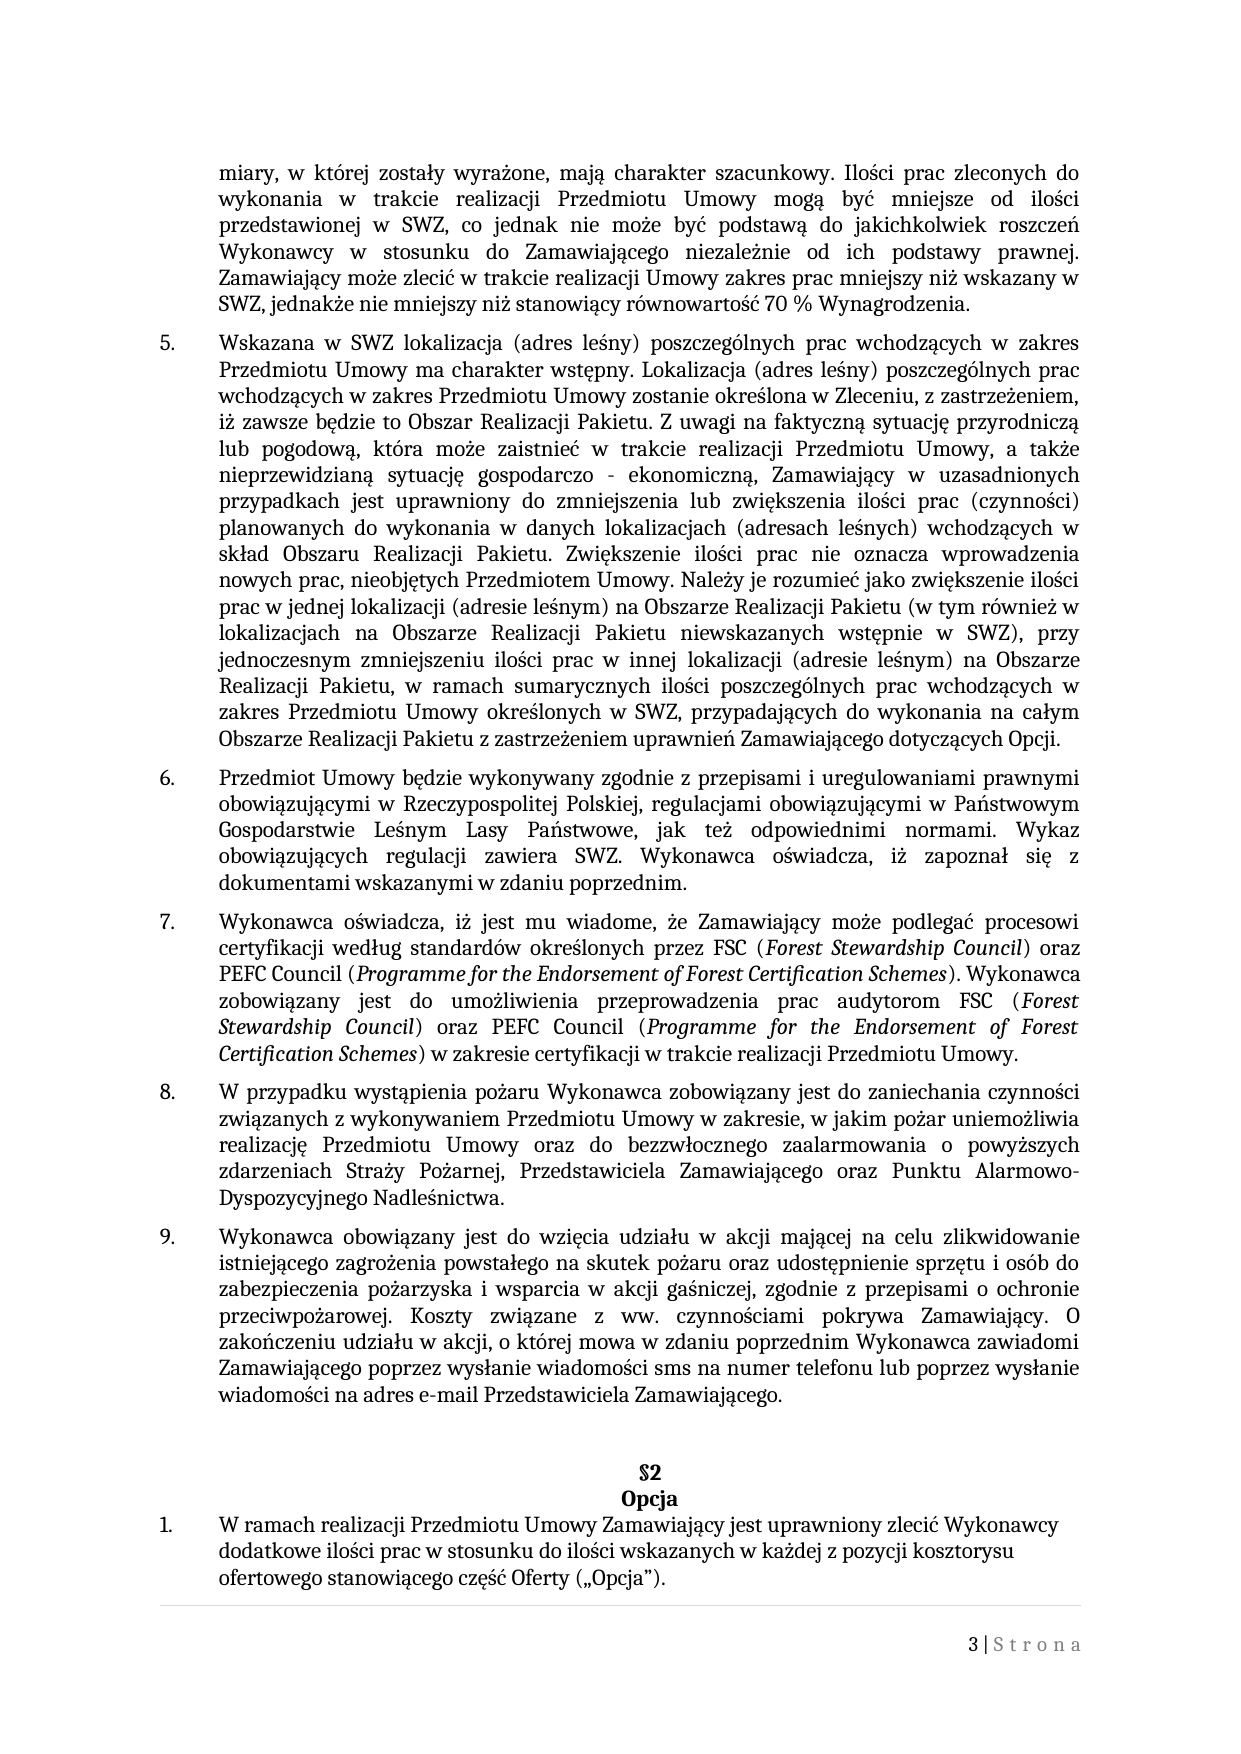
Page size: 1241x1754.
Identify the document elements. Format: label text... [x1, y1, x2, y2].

list Wykonawca oświadcza, iż jest mu wiadome, że Zamawiający może podlegać procesowi certyfikacji według standardów określonych przez FSC (Forest Stewardship Council) oraz PEFC Council (Programme for the Endorsement of Forest Certification Schemes). Wykonawca zobowiązany jest do umożliwienia przeprowadzenia prac audytorom FSC (Forest Stewardship Council) oraz PEFC Council (Programme for the Endorsement of Forest Certification Schemes) w zakresie certyfikacji w trakcie realizacji Przedmiotu Umowy. [159, 908, 1081, 1067]
list Wskazana w SWZ lokalizacja (adres leśny) poszczególnych prac wchodzących w zakres Przedmiotu Umowy ma charakter wstępny. Lokalizacja (adres leśny) poszczególnych prac wchodzących w zakres Przedmiotu Umowy zostanie określona w Zleceniu, z zastrzeżeniem, iż zawsze będzie to Obszar Realizacji Pakietu. Z uwagi na faktyczną sytuację przyrodniczą lub pogodową, która może zaistnieć w trakcie realizacji Przedmiotu Umowy, a także nieprzewidzianą sytuację gospodarczo - ekonomiczną, Zamawiający w uzasadnionych przypadkach jest uprawniony do zmniejszenia lub zwiększenia ilości prac (czynności) planowanych do wykonania w danych lokalizacjach (adresach leśnych) wchodzących w skład Obszaru Realizacji Pakietu. Zwiększenie ilości prac nie oznacza wprowadzenia nowych prac, nieobjętych Przedmiotem Umowy. Należy je rozumieć jako zwiększenie ilości prac w jednej lokalizacji (adresie leśnym) na Obszarze Realizacji Pakietu (w tym również w lokalizacjach na Obszarze Realizacji Pakietu niewskazanych wstępnie w SWZ), przy jednoczesnym zmniejszeniu ilości prac w innej lokalizacji (adresie leśnym) na Obszarze Realizacji Pakietu, w ramach sumarycznych ilości poszczególnych prac wchodzących w zakres Przedmiotu Umowy określonych w SWZ, przypadających do wykonania na całym Obszarze Realizacji Pakietu z zastrzeżeniem uprawnień Zamawiającego dotyczących Opcji. [159, 330, 1081, 752]
list Przedmiot Umowy będzie wykonywany zgodnie z przepisami i uregulowaniami prawnymi obowiązującymi w Rzeczypospolitej Polskiej, regulacjami obowiązującymi w Państwowym Gospodarstwie Leśnym Lasy Państwowe, jak też odpowiednimi normami. Wykaz obowiązujących regulacji zawiera SWZ. Wykonawca oświadcza, iż zapoznał się z dokumentami wskazanymi w zdaniu poprzednim. [159, 764, 1081, 896]
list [159, 159, 1081, 318]
text §2 Opcja [218, 1459, 1081, 1512]
list Wykonawca obowiązany jest do wzięcia udziału w akcji mającej na celu zlikwidowanie istniejącego zagrożenia powstałego na skutek pożaru oraz udostępnienie sprzętu i osób do zabezpieczenia pożarzyska i wsparcia w akcji gaśniczej, zgodnie z przepisami o ochronie przeciwpożarowej. Koszty związane z ww. czynnościami pokrywa Zamawiający. O zakończeniu udziału w akcji, o której mowa w zdaniu poprzednim Wykonawca zawiadomi Zamawiającego poprzez wysłanie wiadomości sms na numer telefonu lub poprzez wysłanie wiadomości na adres e-mail Przedstawiciela Zamawiającego. [159, 1223, 1081, 1408]
list W przypadku wystąpienia pożaru Wykonawca zobowiązany jest do zaniechania czynności związanych z wykonywaniem Przedmiotu Umowy w zakresie, w jakim pożar uniemożliwia realizację Przedmiotu Umowy oraz do bezzwłocznego zaalarmowania o powyższych zdarzeniach Straży Pożarnej, Przedstawiciela Zamawiającego oraz Punktu Alarmowo-Dyspozycyjnego Nadleśnictwa. [159, 1079, 1081, 1211]
list W ramach realizacji Przedmiotu Umowy Zamawiający jest uprawniony zlecić Wykonawcy dodatkowe ilości prac w stosunku do ilości wskazanych w każdej z pozycji kosztorysu ofertowego stanowiącego część Oferty („Opcja”). [159, 1512, 1081, 1591]
